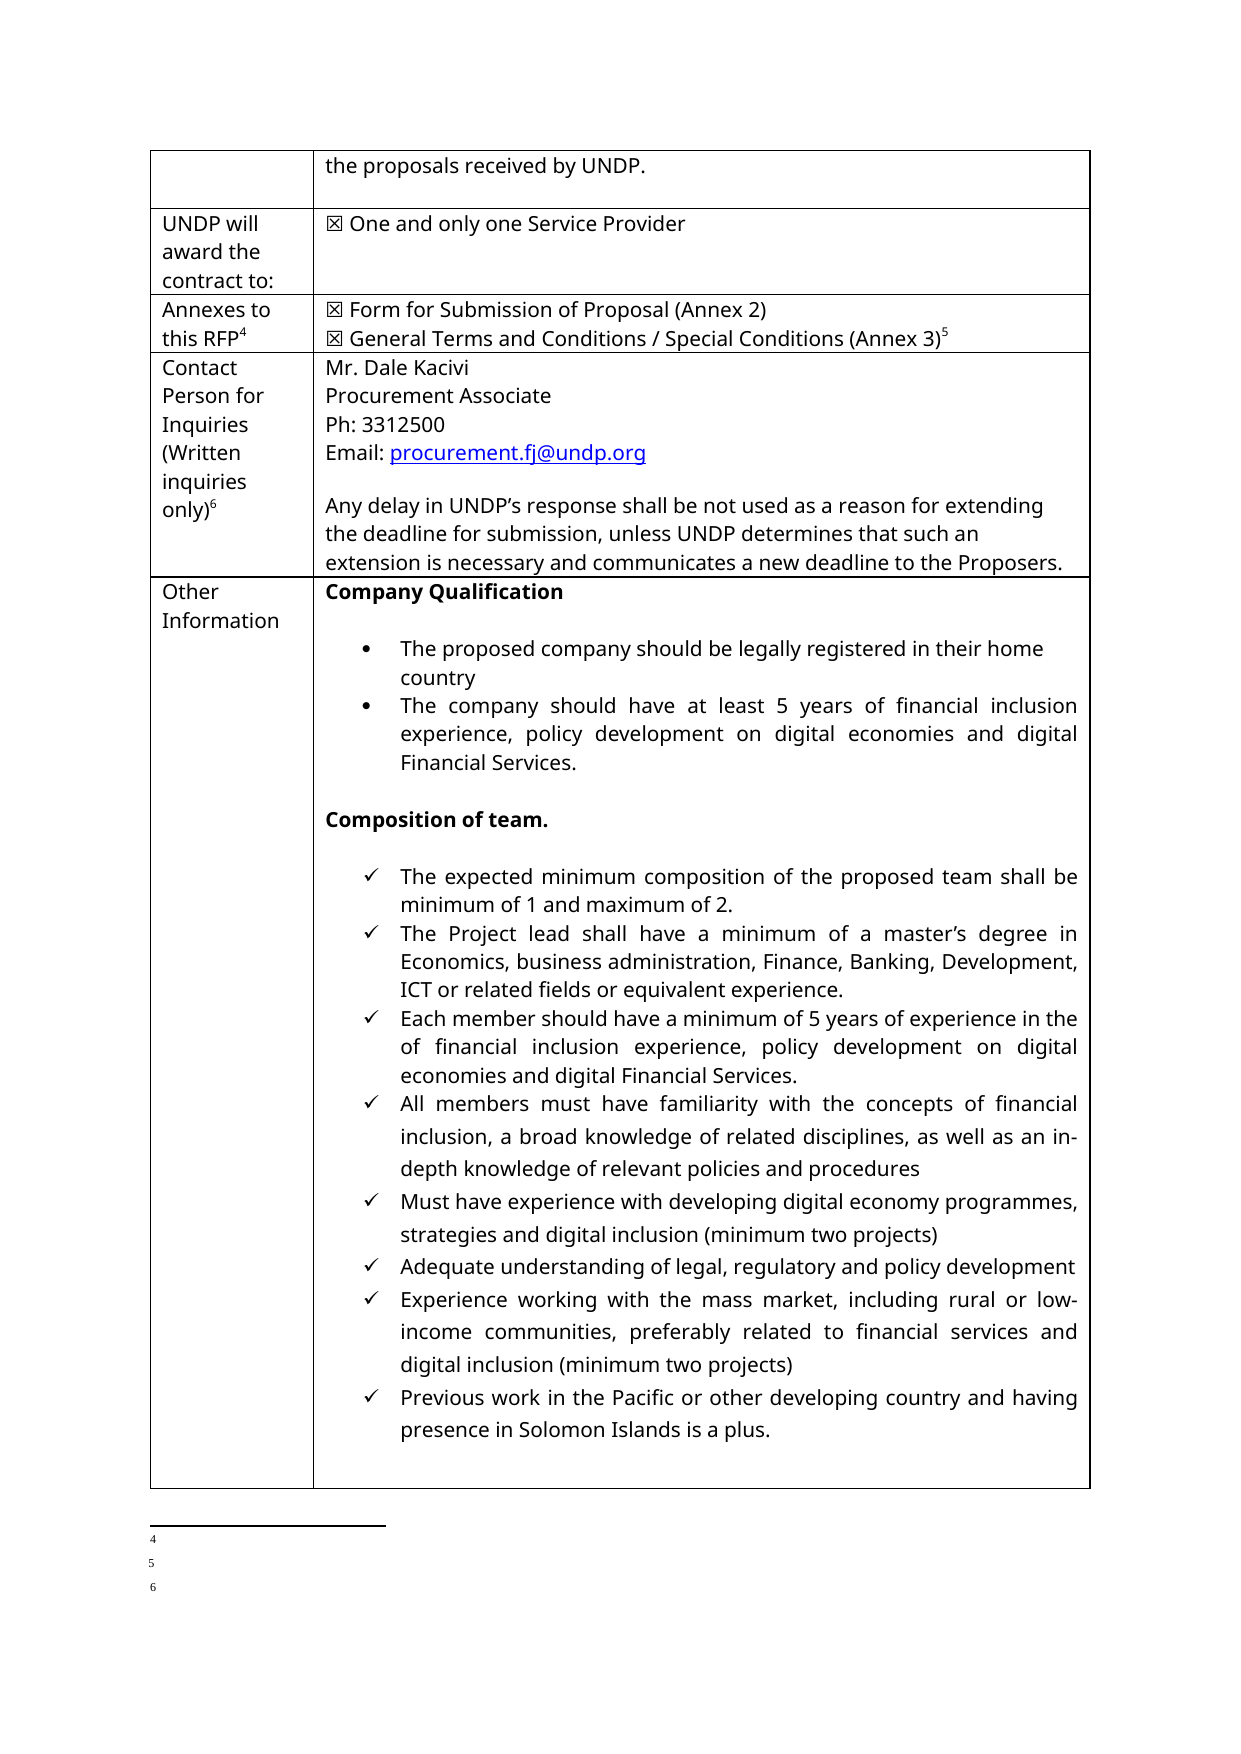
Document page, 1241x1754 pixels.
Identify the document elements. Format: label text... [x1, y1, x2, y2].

table_cell Other Information [151, 578, 313, 1488]
table_cell UNDP will award the contract to: [151, 209, 313, 294]
table_cell Form for Submission of Proposal (Annex 2) General Terms and Conditions / Special Conditions (Annex 3) [314, 295, 1089, 352]
table_cell Contact Person for Inquiries (Written inquiries only) [151, 353, 313, 576]
table_cell Company Qualification The proposed company should be legally registered in their home country The company should have at least 5 years of financial inclusion experience, policy development on digital economies and digital Financial Services. Composition of team. The expected minimum composition of the proposed team shall be minimum of 1 and maximum of 2. The Project lead shall have a minimum of a master’s degree in Economics, business administration, Finance, Banking, Development, ICT or related fields or equivalent experience. Each member should have a minimum of 5 years of experience in the of financial inclusion experience, policy development on digital economies and digital Financial Services. All members must have familiarity with the concepts of financial inclusion, a broad knowledge of related disciplines, as well as an in-depth knowledge of relevant policies and procedures Must have experience with developing digital economy programmes, strategies and digital inclusion (minimum two projects) Adequate understanding of legal, regulatory and policy development Experience working with the mass market, including rural or low-income communities, preferably related to financial services and digital inclusion (minimum two projects) Previous work in the Pacific or other developing country and having presence in Solomon Islands is a plus. [314, 578, 1089, 1488]
table_cell Annexes to this RFP [151, 295, 313, 352]
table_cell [151, 151, 313, 208]
table_cell Mr. Dale Kacivi Procurement Associate Ph: 3312500 Email: procurement.fj@undp.org Any delay in UNDP’s response shall be not used as a reason for extending the deadline for submission, unless UNDP determines that such an extension is necessary and communicates a new deadline to the Proposers. [314, 353, 1089, 576]
table_cell One and only one Service Provider [314, 209, 1089, 294]
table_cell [314, 151, 1089, 208]
